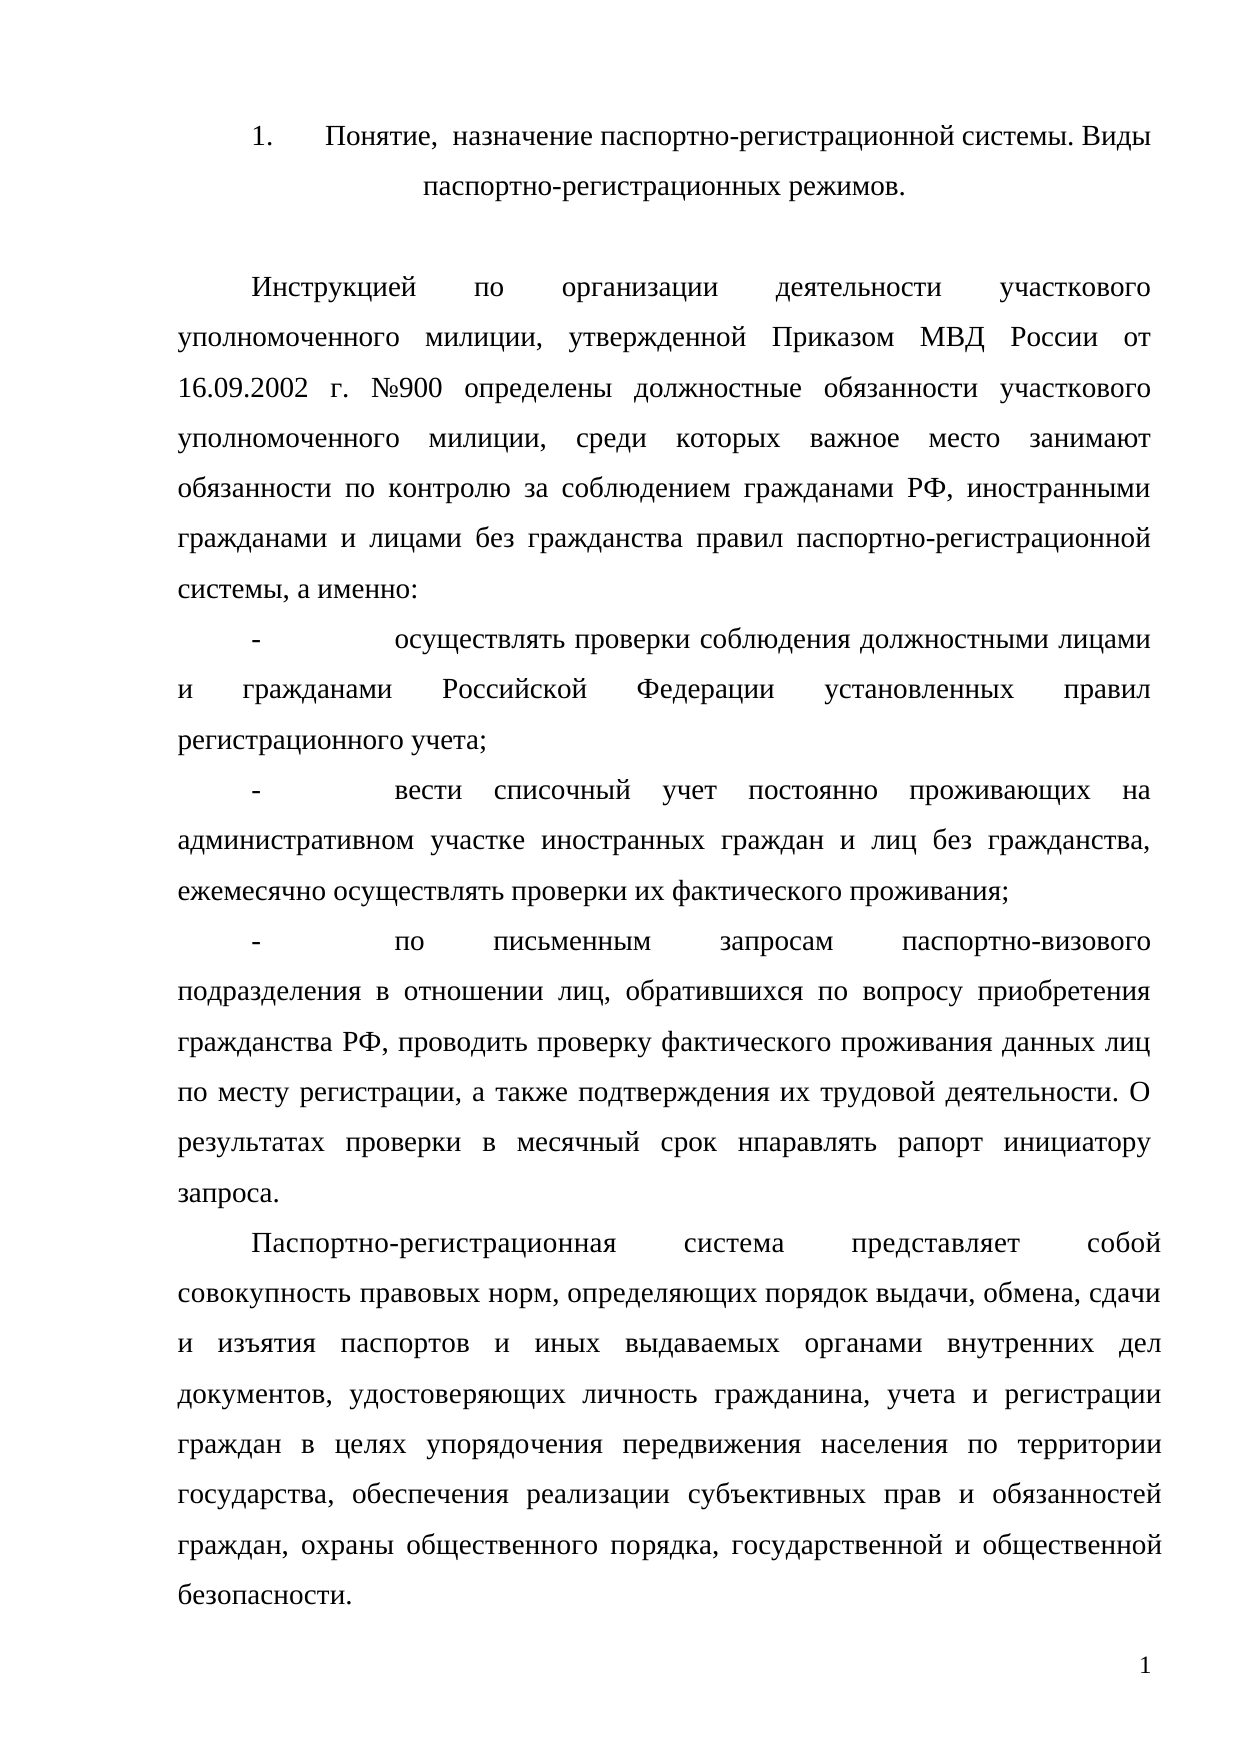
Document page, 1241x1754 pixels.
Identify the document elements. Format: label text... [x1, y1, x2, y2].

list Понятие, назначение паспортно-регистрационной системы. Виды паспортно-регистрационных режимов. [177, 118, 1152, 202]
text Инструкцией по организации деятельности участкового уполномоченного милиции, утвержденной Приказом МВД России от 16.09.2002 г. №900 определены должностные обязанности участкового уполномоченного милиции, среди которых важное место занимают обязанности по контролю за соблюдением гражданами РФ, иностранными гражданами и лицами без гражданства правил паспортно-регистрационной системы, а именно: [177, 269, 1152, 604]
text Паспортно-регистрационная система представляет собой совокупность правовых норм, определяющих порядок выдачи, обмена, сдачи и изъятия паспортов и иных выдаваемых органами внутренних дел документов, удостоверяющих личность гражданина, учета и регистрации граждан в целях упорядочения передвижения населения по территории государства, обеспечения реализации субъективных прав и обязанностей граждан, охраны общественного порядка, государственной и общественной безопасности. [177, 1225, 1163, 1611]
list вести списочный учет постоянно проживающих на административном участке иностранных граждан и лиц без гражданства, ежемесячно осуществлять проверки их фактического проживания; [177, 772, 1152, 906]
list осуществлять проверки соблюдения должностными лицами и гражданами Российской Федерации установленных правил регистрационного учета; [177, 621, 1152, 755]
list по письменным запросам паспортно-визового подразделения в отношении лиц, обратившихся по вопросу приобретения гражданства РФ, проводить проверку фактического проживания данных лиц по месту регистрации, а также подтверждения их трудовой деятельности. О результатах проверки в месячный срок нпаравлять рапорт инициатору запроса. [177, 923, 1152, 1208]
